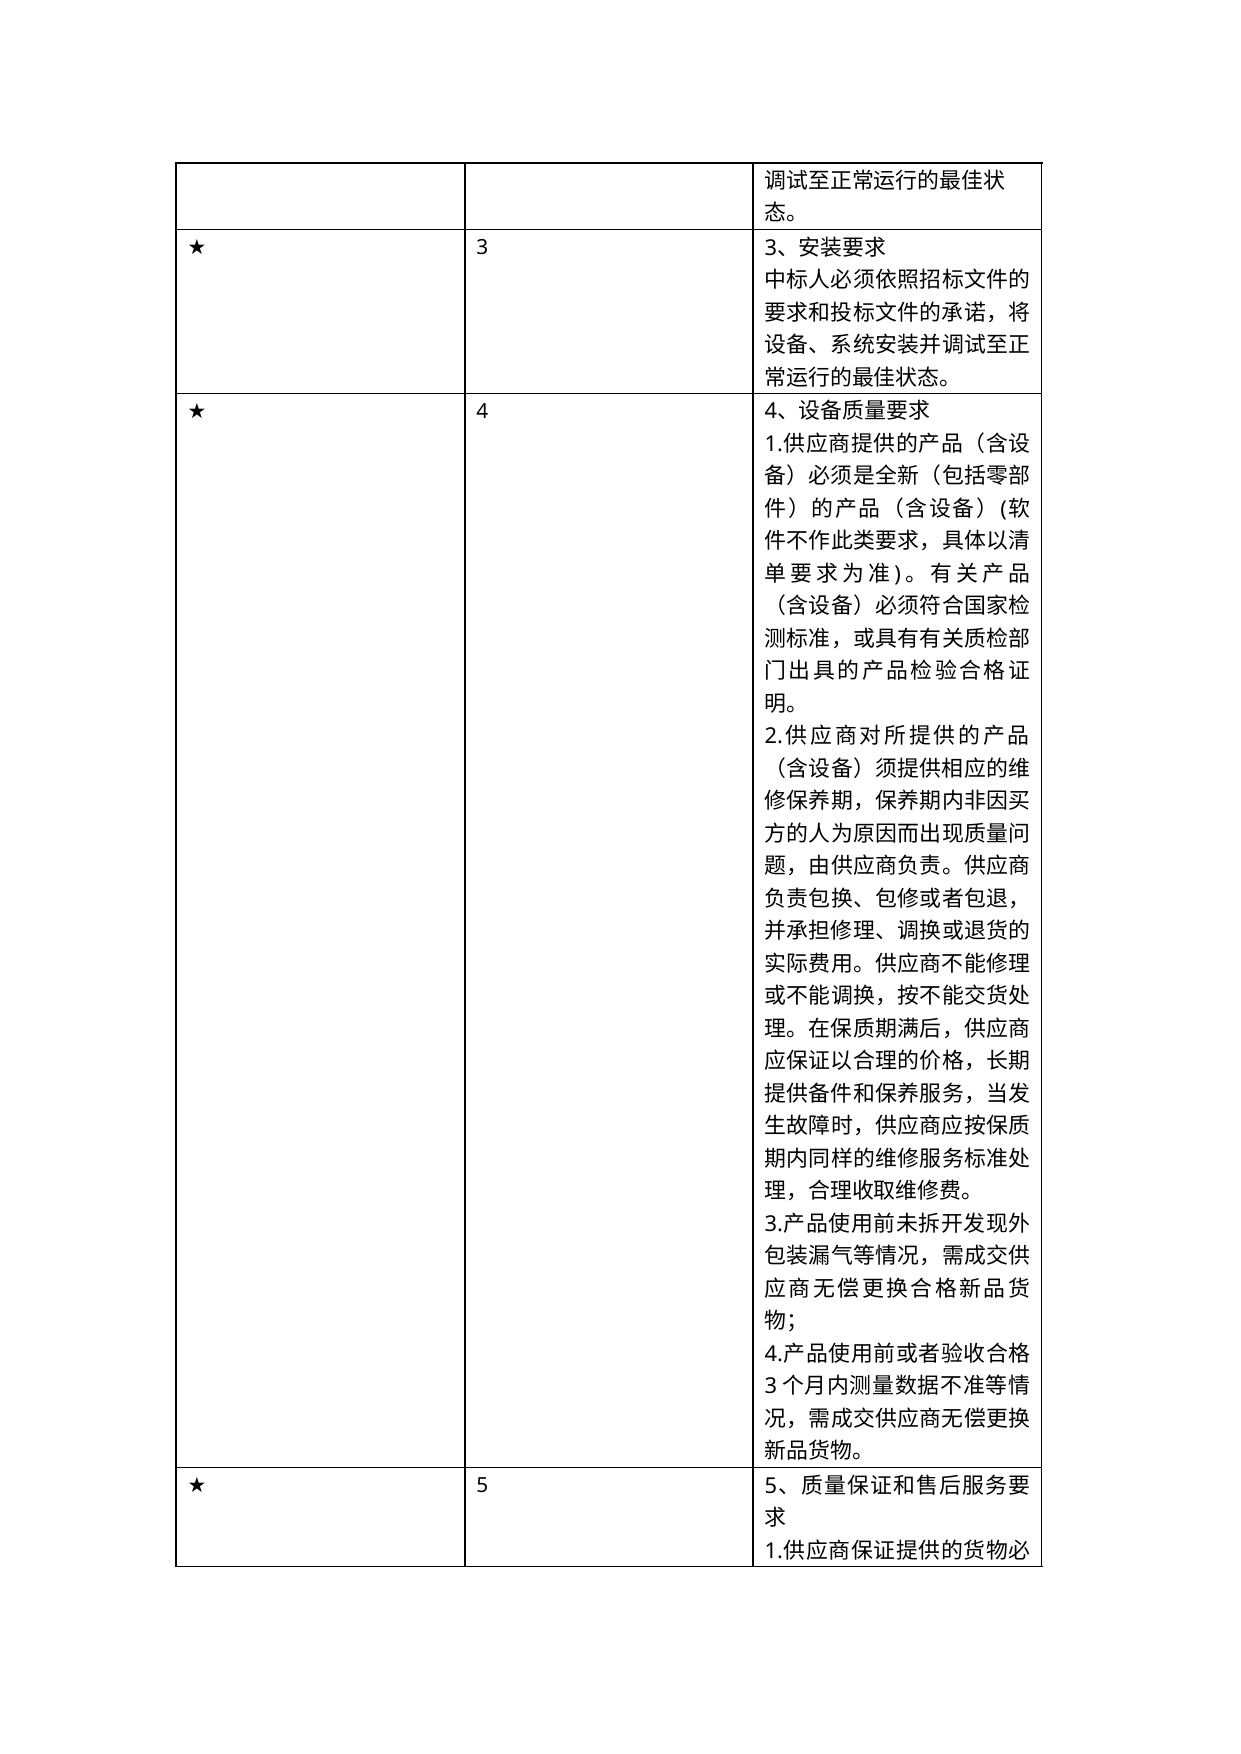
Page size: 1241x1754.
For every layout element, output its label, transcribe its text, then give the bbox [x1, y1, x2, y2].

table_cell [754, 164, 1041, 228]
table_cell ★ [177, 230, 464, 393]
table_cell ★ [177, 164, 464, 228]
table_cell 2 [466, 164, 752, 228]
table_cell ★ [177, 394, 464, 1467]
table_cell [754, 1468, 1041, 1566]
table_cell 4、设备质量要求 1.供应商提供的产品（含设备）必须是全新（包括零部件）的产品（含设备）(软件不作此类要求，具体以清单要求为准)。有关产品（含设备）必须符合国家检测标准，或具有有关质检部门出具的产品检验合格证明。 2.供应商对所提供的产品（含设备）须提供相应的维修保养期，保养期内非因买方的人为原因而出现质量问题，由供应商负责。供应商负责包换、包修或者包退，并承担修理、调换或退货的实际费用。供应商不能修理或不能调换，按不能交货处理。在保质期满后，供应商应保证以合理的价格，长期提供备件和保养服务，当发生故障时，供应商应按保质期内同样的维修服务标准处理，合理收取维修费。 3.产品使用前未拆开发现外包装漏气等情况，需成交供应商无偿更换合格新品货物； 4.产品使用前或者验收合格3个月内测量数据不准等情况，需成交供应商无偿更换新品货物。 [754, 394, 1041, 1467]
table_cell ★ [177, 1468, 464, 1566]
table_cell 3 [466, 230, 752, 393]
table_cell 3、安装要求 中标人必须依照招标文件的要求和投标文件的承诺，将设备、系统安装并调试至正常运行的最佳状态。 [754, 230, 1041, 393]
table_cell 4 [466, 394, 752, 1467]
table_cell 5 [466, 1468, 752, 1566]
